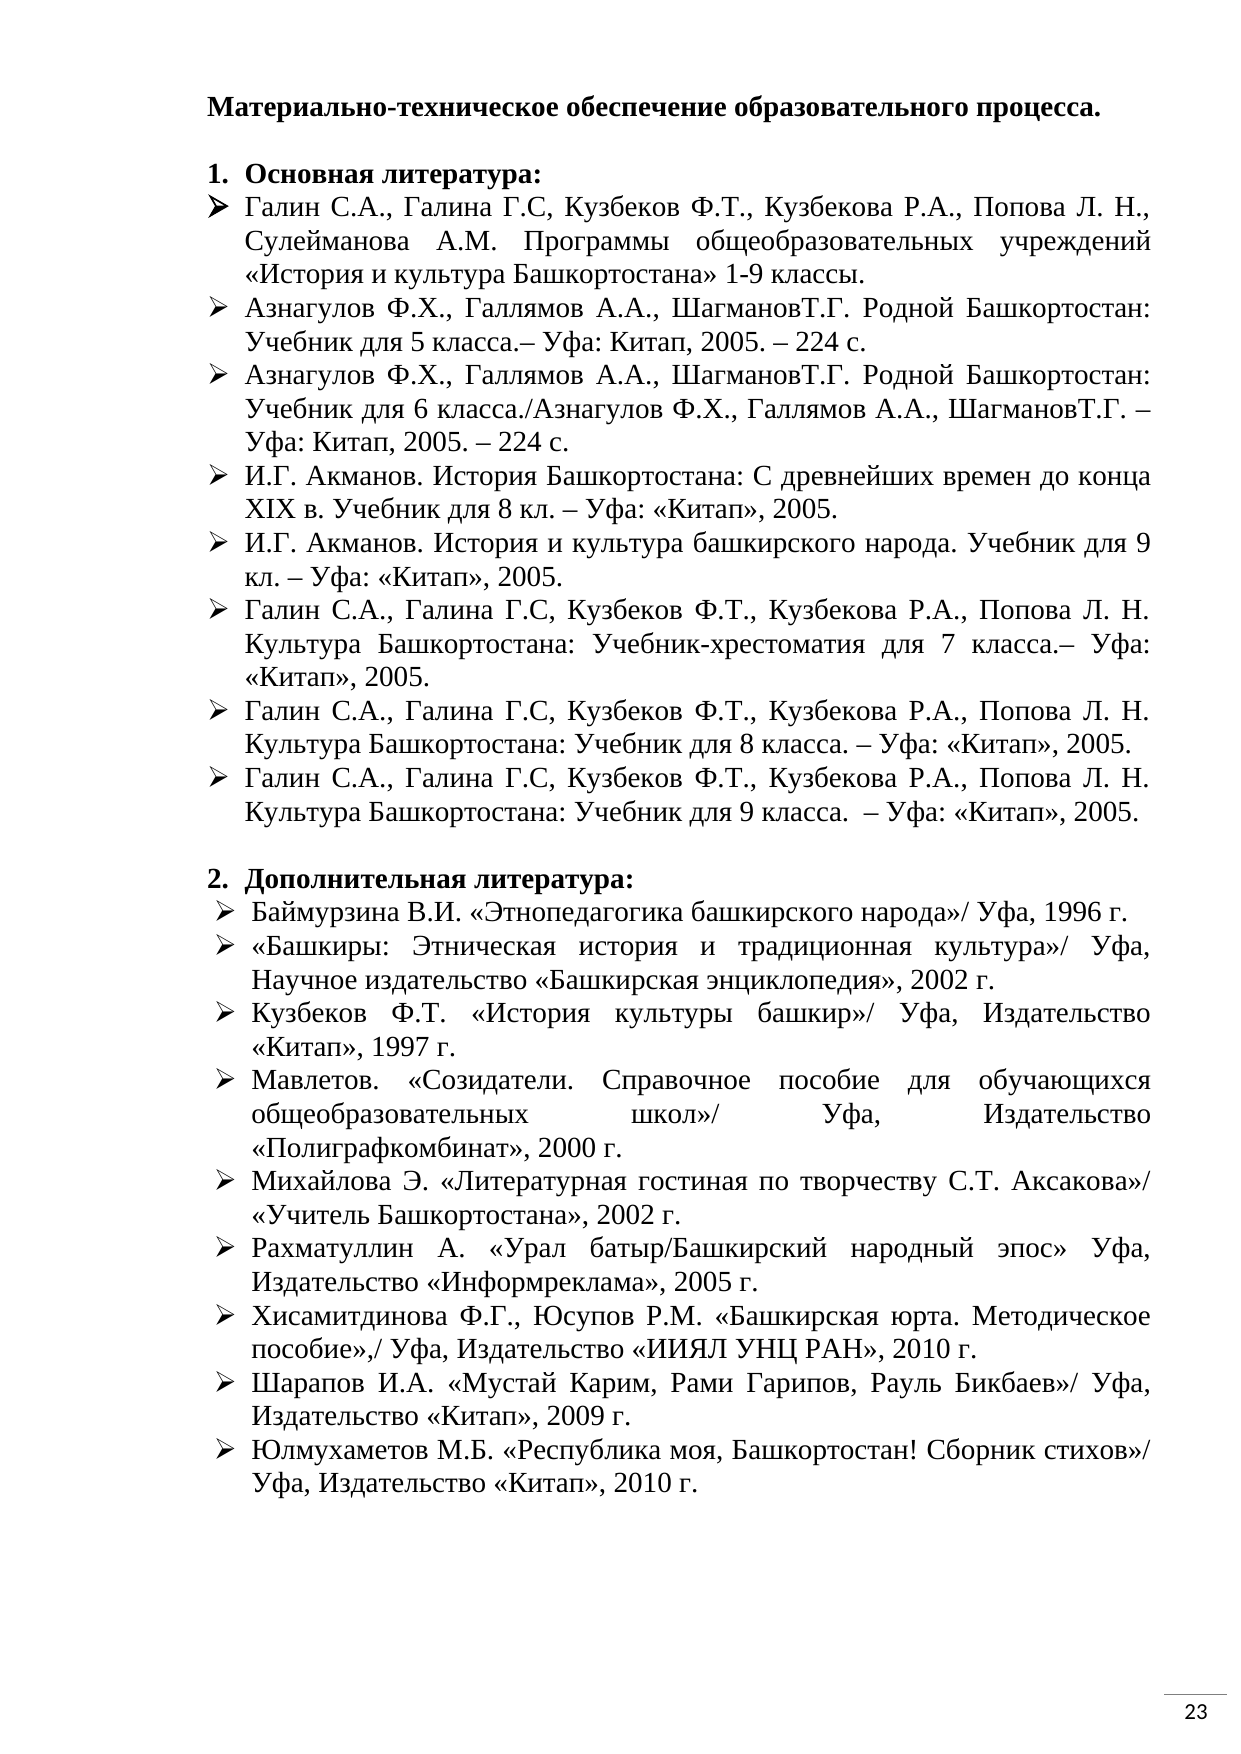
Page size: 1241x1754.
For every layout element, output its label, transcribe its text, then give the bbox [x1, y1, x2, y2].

list Шарапов И.А. «Мустай Карим, Рами Гарипов, Рауль Бикбаев»/ Уфа, Издательство «Китап», 2009 г. [213, 1365, 1152, 1432]
list Михайлова Э. «Литературная гостиная по творчеству С.Т. Аксакова»/ «Учитель Башкортостана», 2002 г. [213, 1163, 1152, 1230]
list Юлмухаметов М.Б. «Республика моя, Башкортостан! Сборник стихов»/ Уфа, Издательство «Китап», 2010 г. [213, 1432, 1152, 1499]
list Рахматуллин А. «Урал батыр/Башкирский народный эпос» Уфа, Издательство «Информреклама», 2005 г. [213, 1230, 1152, 1298]
list Галин С.А., Галина Г.С, Кузбеков Ф.Т., Кузбекова Р.А., Попова Л. Н. Культура Башкортостана: Учебник для 9 класса. – Уфа: «Китап», 2005. [207, 760, 1152, 827]
list Галин С.А., Галина Г.С, Кузбеков Ф.Т., Кузбекова Р.А., Попова Л. Н., Сулейманова А.М. Программы общеобразовательных учреждений «История и культура Башкортостана» 1-9 классы. [207, 189, 1152, 290]
list Материально-техническое обеспечение образовательного процесса. [177, 89, 1152, 122]
list И.Г. Акманов. История Башкортостана: С древнейших времен до конца XIX в. Учебник для 8 кл. – Уфа: «Китап», 2005. [207, 458, 1152, 525]
list Хисамитдинова Ф.Г., Юсупов Р.М. «Башкирская юрта. Методическое пособие»,/ Уфа, Издательство «ИИЯЛ УНЦ РАН», 2010 г. [213, 1298, 1152, 1365]
list Галин С.А., Галина Г.С, Кузбеков Ф.Т., Кузбекова Р.А., Попова Л. Н. Культура Башкортостана: Учебник-хрестоматия для 7 класса.– Уфа: «Китап», 2005. [207, 592, 1152, 693]
list И.Г. Акманов. История и культура башкирского народа. Учебник для 9 кл. – Уфа: «Китап», 2005. [207, 525, 1152, 592]
list Азнагулов Ф.Х., Галлямов А.А., ШагмановТ.Г. Родной Башкортостан: Учебник для 6 класса./Азнагулов Ф.Х., Галлямов А.А., ШагмановТ.Г. – Уфа: Китап, 2005. – 224 с. [207, 357, 1152, 458]
list Галин С.А., Галина Г.С, Кузбеков Ф.Т., Кузбекова Р.А., Попова Л. Н. Культура Башкортостана: Учебник для 8 класса. – Уфа: «Китап», 2005. [207, 693, 1152, 760]
list Азнагулов Ф.Х., Галлямов А.А., ШагмановТ.Г. Родной Башкортостан: Учебник для 5 класса.– Уфа: Китап, 2005. – 224 с. [207, 290, 1152, 357]
list Кузбеков Ф.Т. «История культуры башкир»/ Уфа, Издательство «Китап», 1997 г. [213, 995, 1152, 1062]
list «Башкиры: Этническая история и традиционная культура»/ Уфа, Научное издательство «Башкирская энциклопедия», 2002 г. [213, 928, 1152, 995]
list Дополнительная литература: [207, 861, 1152, 894]
list Основная литература: [207, 156, 1152, 189]
list Мавлетов. «Созидатели. Справочное пособие для обучающихся общеобразовательных школ»/ Уфа, Издательство «Полиграфкомбинат», 2000 г. [213, 1062, 1152, 1163]
list Баймурзина В.И. «Этнопедагогика башкирского народа»/ Уфа, 1996 г. [213, 894, 1152, 928]
